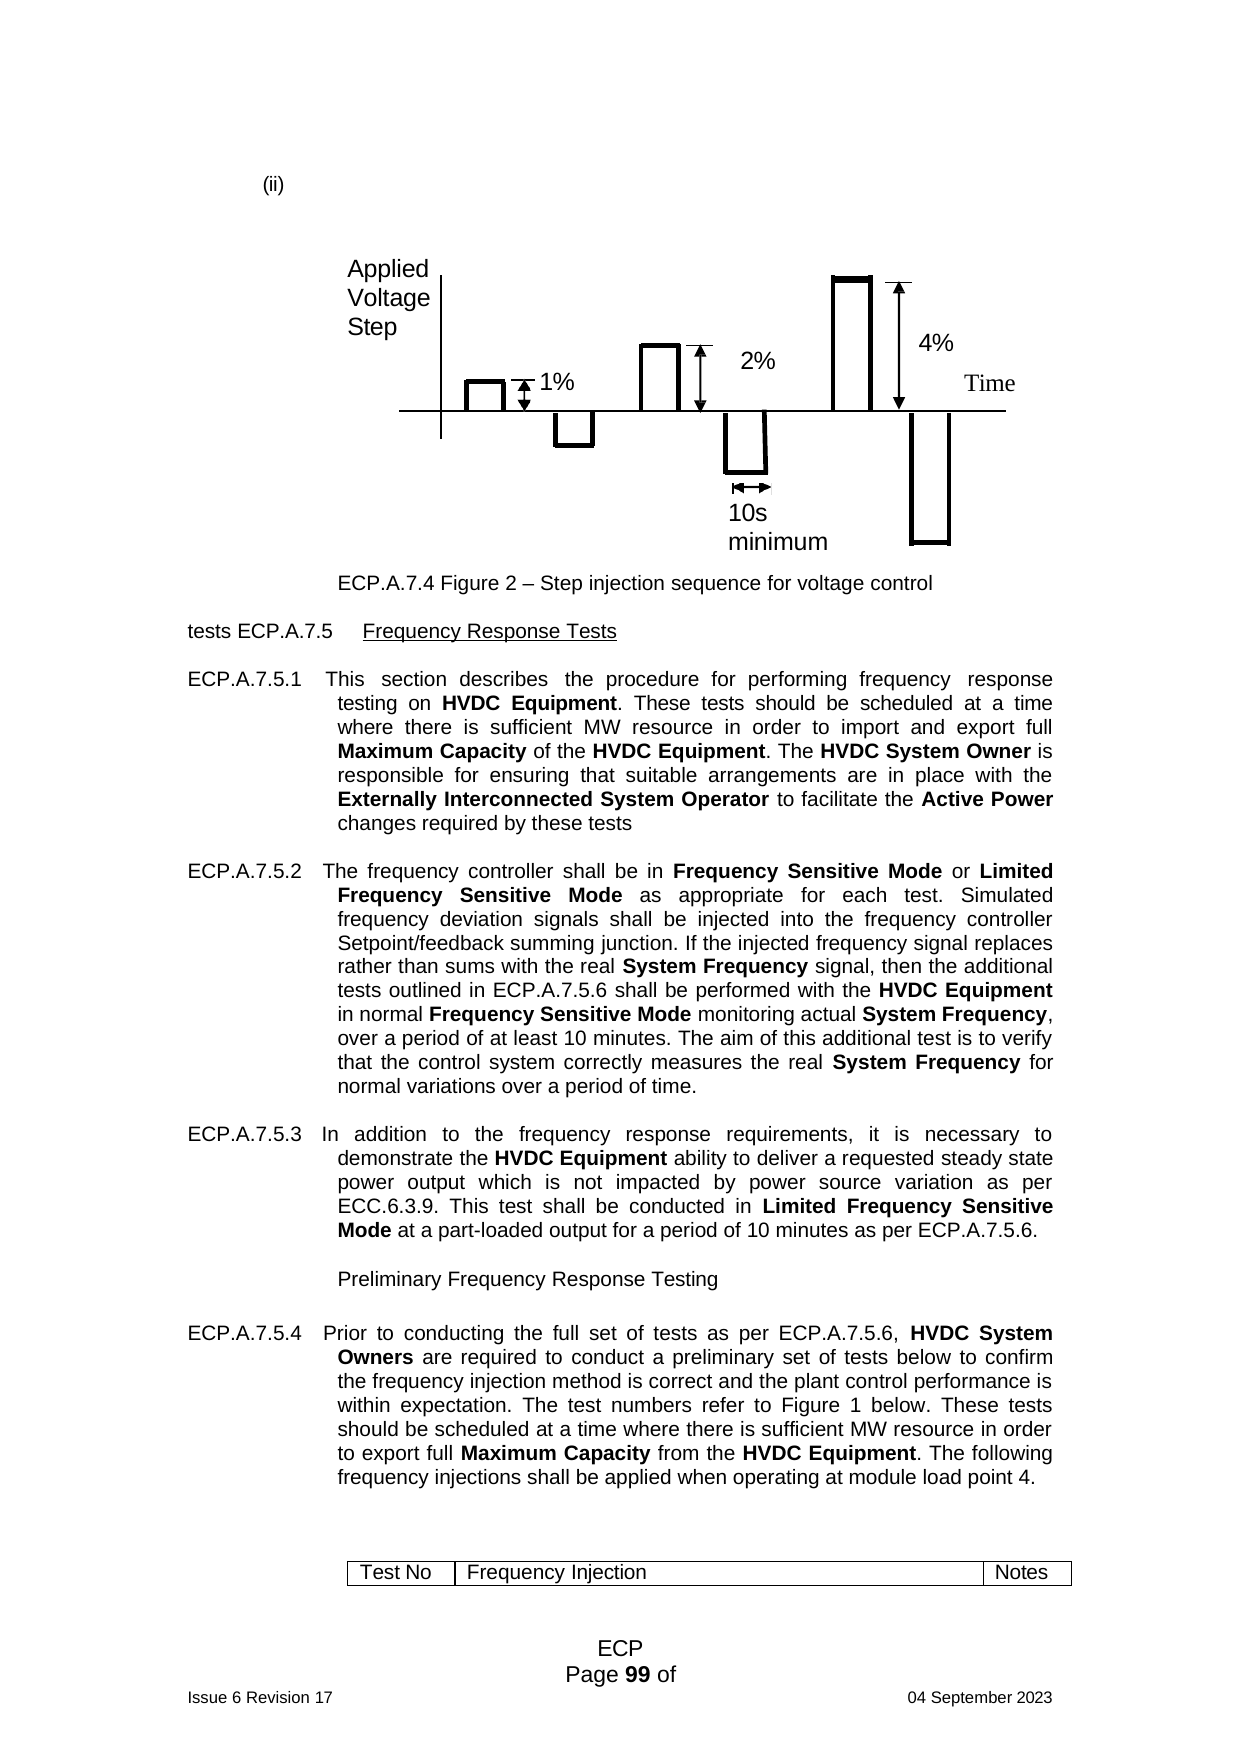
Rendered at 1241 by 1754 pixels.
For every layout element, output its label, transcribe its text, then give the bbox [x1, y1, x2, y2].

text 1% [137, 367, 575, 395]
table_header Test No [348, 1562, 454, 1585]
text Preliminary Frequency Response Testing [337, 1267, 1209, 1291]
text ECP.A.7.5.4 Prior to conducting the full set of tests as per ECP.A.7.5.6, HVDC System Owners are required to conduct a preliminary set of tests below to confirm the frequency injection method is correct and the plant control performance is within expectation. The test numbers refer to Figure 1 below. These tests should be scheduled at a time where there is sufficient MW resource in order to export full Maximum Capacity from the HVDC Equipment. The following frequency injections shall be applied when operating at module load point 4. [187, 1321, 1053, 1489]
text 10s minimum [728, 498, 829, 556]
text ECP.A.7.5.1 This section describes the procedure for performing frequency response testing on HVDC Equipment. These tests should be scheduled at a time where there is sufficient MW resource in order to import and export full Maximum Capacity of the HVDC Equipment. The HVDC System Owner is responsible for ensuring that suitable arrangements are in place with the Externally Interconnected System Operator to facilitate the Active Power changes required by these tests [187, 667, 1053, 834]
text 2% Time [740, 357, 1209, 400]
text (ii) [262, 172, 1209, 196]
text ECP.A.7.4 Figure 2 – Step injection sequence for voltage control tests ECP.A.7.5 Frequency Response Tests [187, 571, 982, 643]
text ECP.A.7.5.2 The frequency controller shall be in Frequency Sensitive Mode or Limited Frequency Sensitive Mode as appropriate for each test. Simulated frequency deviation signals shall be injected into the frequency controller Setpoint/feedback summing junction. If the injected frequency signal replaces rather than sums with the real System Frequency signal, then the additional tests outlined in ECP.A.7.5.6 shall be performed with the HVDC Equipment in normal Frequency Sensitive Mode monitoring actual System Frequency, over a period of at least 10 minutes. The aim of this additional test is to verify that the control system correctly measures the real System Frequency for normal variations over a period of time. [187, 858, 1053, 1098]
table_header Notes [984, 1562, 1071, 1585]
text 4% [663, 332, 1209, 357]
picture [517, 395, 531, 412]
text ECP.A.7.5.3 In addition to the frequency response requirements, it is necessary to demonstrate the HVDC Equipment ability to deliver a requested steady state power output which is not impacted by power source variation as per ECC.6.3.9. This test shall be conducted in Limited Frequency Sensitive Mode at a part-loaded output for a period of 10 minutes as per ECP.A.7.5.6. [187, 1122, 1053, 1242]
text Applied Voltage Step [347, 254, 432, 340]
picture [731, 483, 772, 495]
table_header Frequency Injection [456, 1562, 983, 1585]
